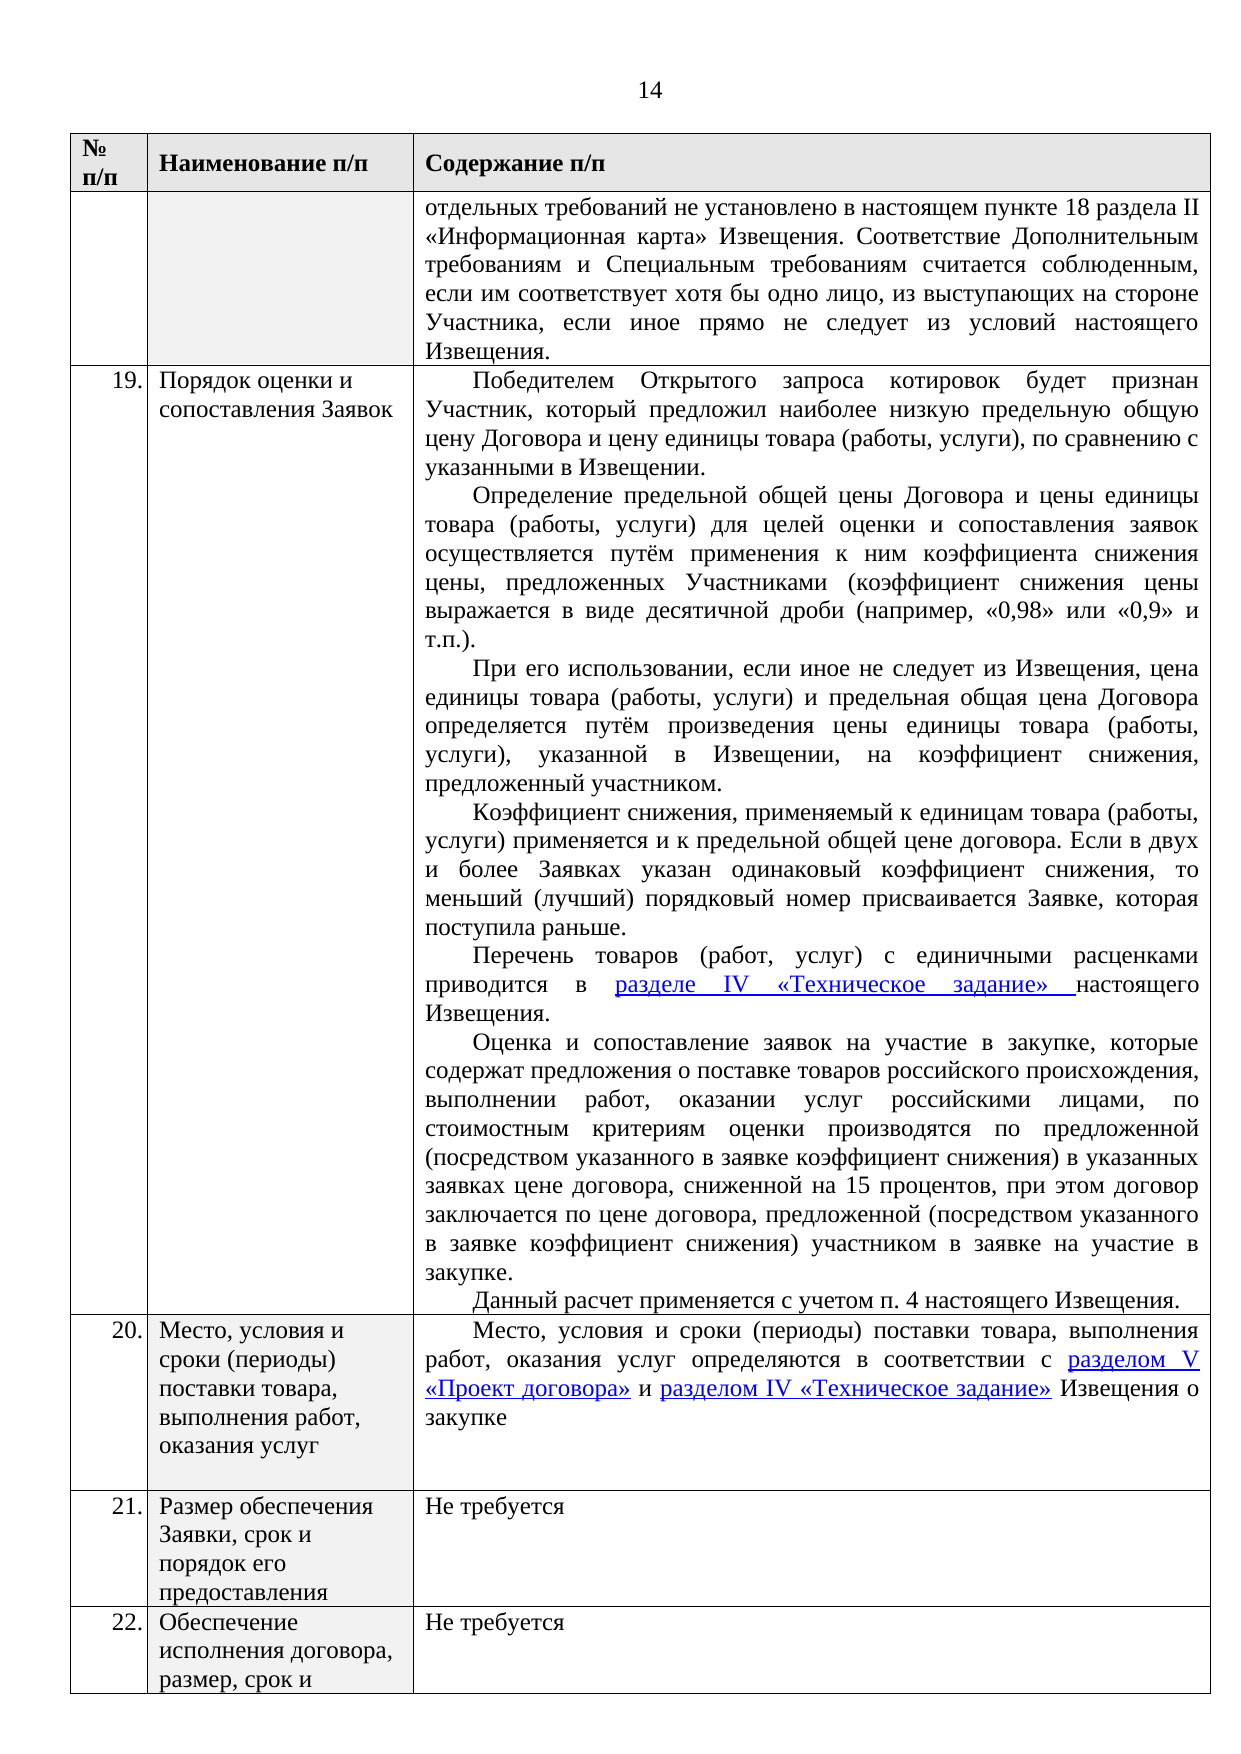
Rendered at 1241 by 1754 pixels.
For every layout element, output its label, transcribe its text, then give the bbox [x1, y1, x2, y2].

table_cell [71, 366, 147, 1314]
table_cell [71, 1491, 147, 1606]
table_cell [71, 1607, 147, 1693]
table_cell Не требуется [414, 1491, 1210, 1606]
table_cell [148, 1607, 413, 1693]
table_header Содержание п/п [414, 134, 1210, 191]
table_cell Победителем Открытого запроса котировок будет признан Участник, который предложил наиболее низкую предельную общую цену Договора и цену единицы товара (работы, услуги), по сравнению с указанными в Извещении. Определение предельной общей цены Договора и цены единицы товара (работы, услуги) для целей оценки и сопоставления заявок осуществляется путём применения к ним коэффициента снижения цены, предложенных Участниками (коэффициент снижения цены выражается в виде десятичной дроби (например, «0,98» или «0,9» и т.п.). При его использовании, если иное не следует из Извещения, цена единицы товара (работы, услуги) и предельная общая цена Договора определяется путём произведения цены единицы товара (работы, услуги), указанной в Извещении, на коэффициент снижения, предложенный участником. Коэффициент снижения, применяемый к единицам товара (работы, услуги) применяется и к предельной общей цене договора. Если в двух и более Заявках указан одинаковый коэффициент снижения, то меньший (лучший) порядковый номер присваивается Заявке, которая поступила раньше. Перечень товаров (работ, услуг) с единичными расценками приводится в разделе IV «Техническое задание» настоящего Извещения. Оценка и сопоставление заявок на участие в закупке, которые содержат предложения о поставке товаров российского происхождения, выполнении работ, оказании услуг российскими лицами, по стоимостным критериям оценки производятся по предложенной (посредством указанного в заявке коэффициент снижения) в указанных заявках цене договора, сниженной на 15 процентов, при этом договор заключается по цене договора, предложенной (посредством указанного в заявке коэффициент снижения) участником в заявке на участие в закупке. Данный расчет применяется с учетом п. 4 настоящего Извещения. [414, 366, 1210, 1314]
table_header № п/п [71, 134, 147, 191]
table_cell Порядок оценки и сопоставления Заявок [148, 366, 413, 1314]
table_cell Размер обеспечения Заявки, срок и порядок его предоставления [148, 1491, 413, 1606]
table_cell [71, 1315, 147, 1490]
table_header Наименование п/п [148, 134, 413, 191]
table_cell [71, 192, 147, 364]
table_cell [414, 192, 1210, 364]
table_cell Место, условия и сроки (периоды) поставки товара, выполнения работ, оказания услуг [148, 1315, 413, 1490]
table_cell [148, 192, 413, 364]
table_cell Место, условия и сроки (периоды) поставки товара, выполнения работ, оказания услуг определяются в соответствии с разделом V «Проект договора» и разделом IV «Техническое задание» Извещения о закупке [414, 1315, 1210, 1490]
table_cell Не требуется [414, 1607, 1210, 1693]
